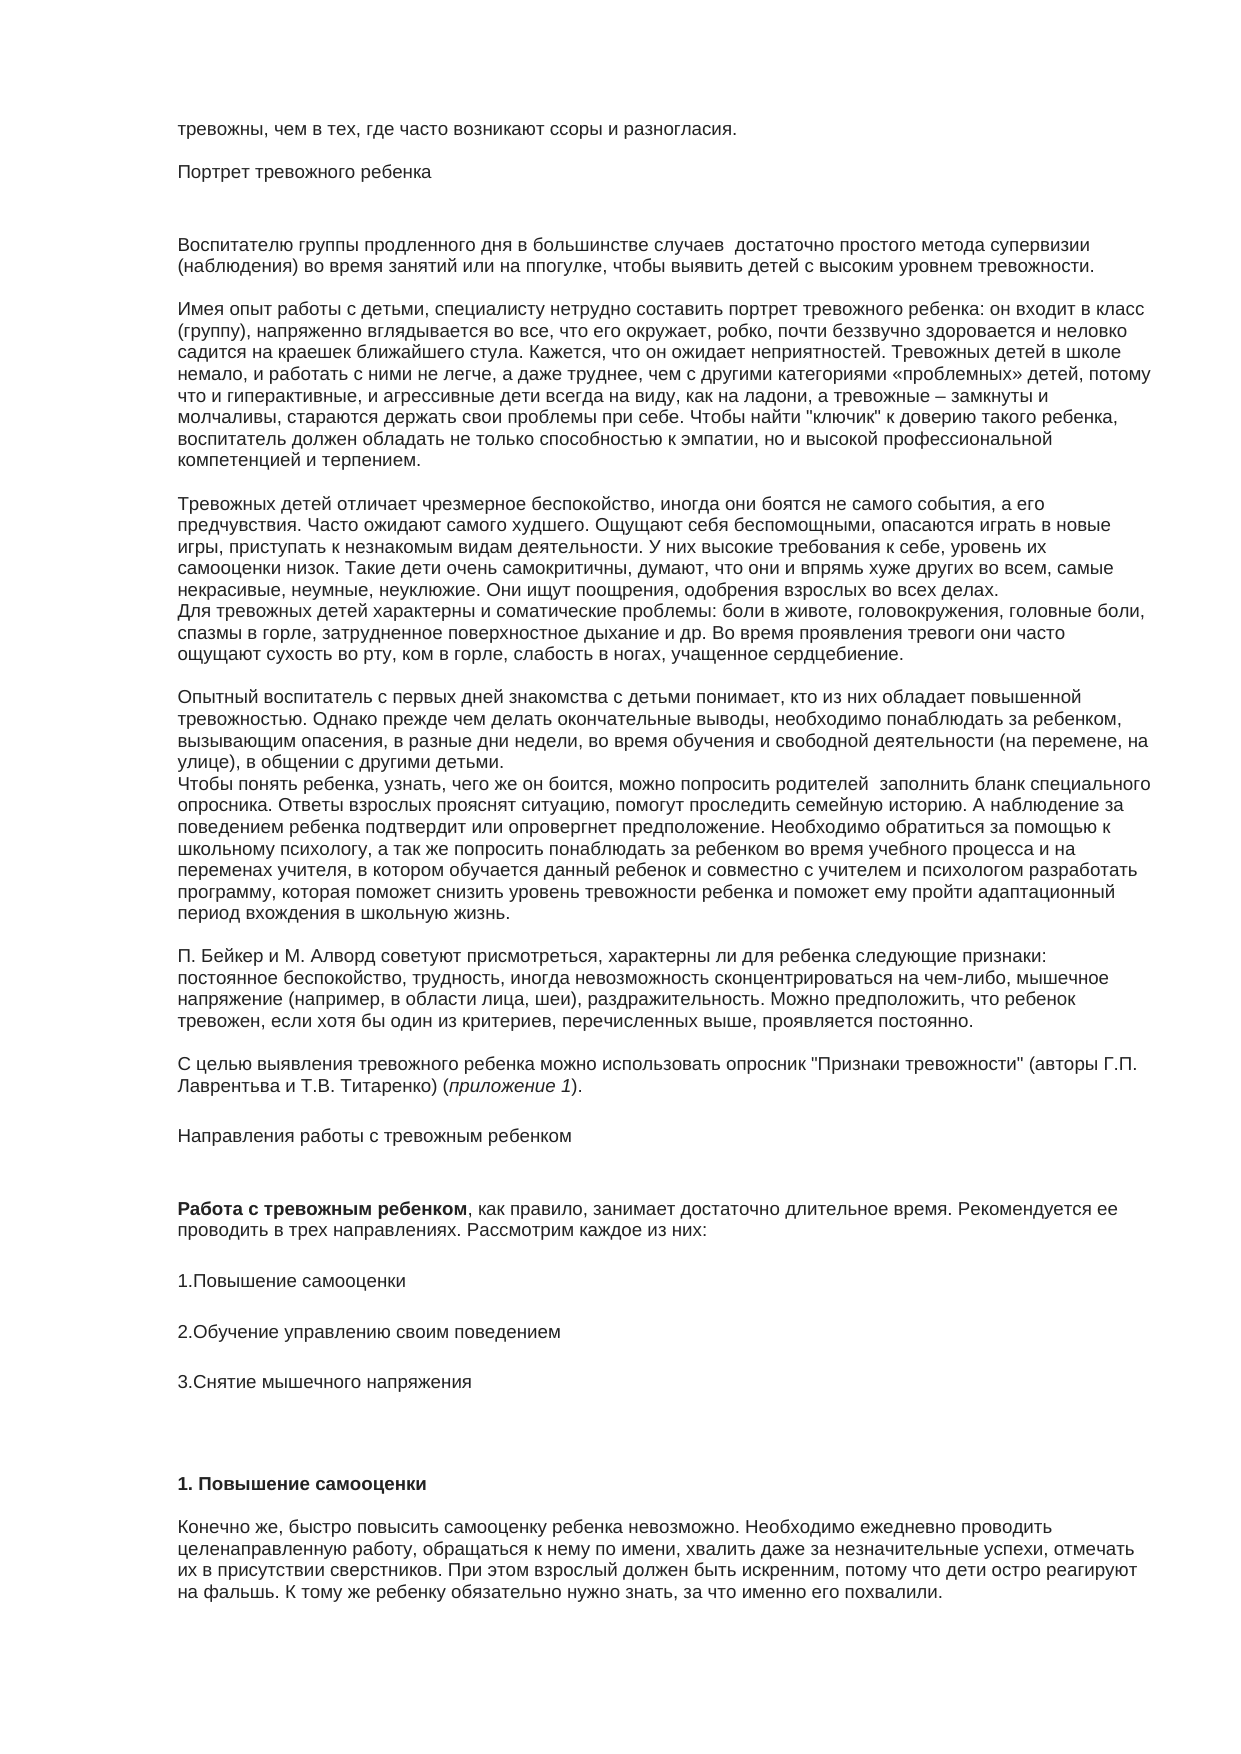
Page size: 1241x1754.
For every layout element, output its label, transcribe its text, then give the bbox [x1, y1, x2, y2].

text Работа с тревожным ребенком, как правило, занимает достаточно длительное время. Рекомендуется ее проводить в трех направлениях. Рассмотрим каждое из них: [177, 1176, 1152, 1241]
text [177, 1473, 1152, 1624]
text 1.Повышение самооценки [177, 1270, 1152, 1291]
text Воспитателю группы продленного дня в большинстве случаев достаточно простого метода супервизии (наблюдения) во время занятий или на ппогулке, чтобы выявить детей с высоким уровнем тревожности. Имея опыт работы с детьми, специалисту нетрудно составить портрет тревожного ребенка: он входит в класс (группу), напряженно вглядывается во все, что его окружает, робко, почти беззвучно здоровается и неловко садится на краешек ближайшего стула. Кажется, что он ожидает неприятностей. Тревожных детей в школе немало, и работать с ними не легче, а даже труднее, чем с другими категориями «проблемных» детей, потому что и гиперактивные, и агрессивные дети всегда на виду, как на ладони, а тревожные – замкнуты и молчаливы, стараются держать свои проблемы при себе. Чтобы найти "ключик" к доверию такого ребенка, воспитатель должен обладать не только способностью к эмпатии, но и высокой профессиональной компетенцией и терпением. Тревожных детей отличает чрезмерное беспокойство, иногда они боятся не самого события, а его предчувствия. Часто ожидают самого худшего. Ощущают себя беспомощными, опасаются играть в новые игры, приступать к незнакомым видам деятельности. У них высокие требования к себе, уровень их самооценки низок. Такие дети очень самокритичны, думают, что они и впрямь хуже других во всем, самые некрасивые, неумные, неуклюжие. Они ищут поощрения, одобрения взрослых во всех делах. Для тревожных детей характерны и соматические проблемы: боли в животе, головокружения, головные боли, спазмы в горле, затрудненное поверхностное дыхание и др. Во время проявления тревоги они часто ощущают сухость во рту, ком в горле, слабость в ногах, учащенное сердцебиение. Опытный воспитатель с первых дней знакомства с детьми понимает, кто из них обладает повышенной тревожностью. Однако прежде чем делать окончательные выводы, необходимо понаблюдать за ребенком, вызывающим опасения, в разные дни недели, во время обучения и свободной деятельности (на перемене, на улице), в общении с другими детьми. Чтобы понять ребенка, узнать, чего же он боится, можно попросить родителей заполнить бланк специального опросника. Ответы взрослых прояснят ситуацию, помогут проследить семейную историю. А наблюдение за поведением ребенка подтвердит или опровергнет предположение. Необходимо обратиться за помощью к школьному психологу, а так же попросить понаблюдать за ребенком во время учебного процесса и на переменах учителя, в котором обучается данный ребенок и совместно с учителем и психологом разработать программу, которая поможет снизить уровень тревожности ребенка и поможет ему пройти адаптационный период вхождения в школьную жизнь. П. Бейкер и М. Алворд советуют присмотреться, характерны ли для ребенка следующие признаки: постоянное беспокойство, трудность, иногда невозможность сконцентрироваться на чем-либо, мышечное напряжение (например, в области лица, шеи), раздражительность. Можно предположить, что ребенок тревожен, если хотя бы один из критериев, перечисленных выше, проявляется постоянно. С целью выявления тревожного ребенка можно использовать опросник "Признаки тревожности" (авторы Г.П. Лаврентьва и Т.В. Титаренко) (приложение 1). [177, 212, 1152, 1096]
text Направления работы с тревожным ребенком [177, 1125, 1152, 1147]
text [177, 118, 1152, 183]
text 3.Снятие мышечного напряжения [177, 1371, 1152, 1393]
text 2.Обучение управлению своим поведением [177, 1321, 1152, 1342]
